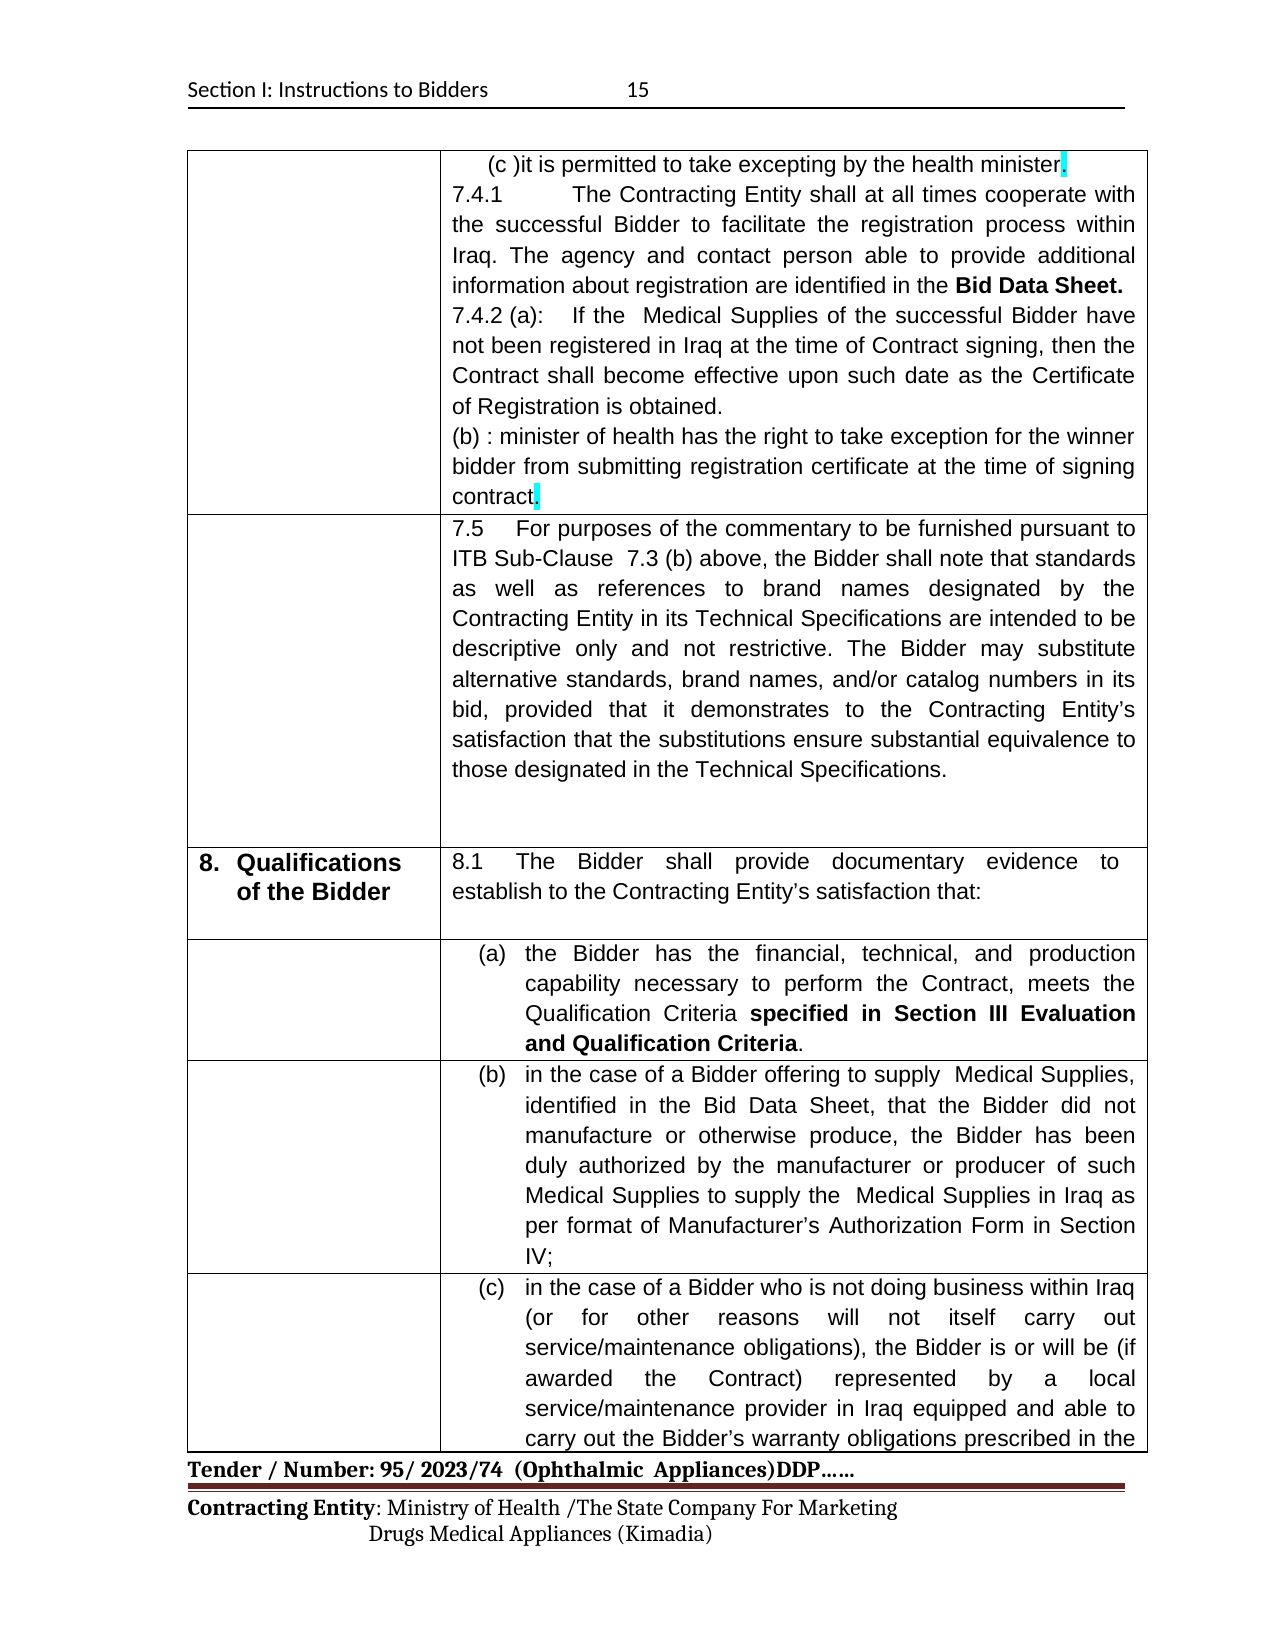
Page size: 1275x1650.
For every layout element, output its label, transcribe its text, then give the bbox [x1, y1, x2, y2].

table_cell 7.5 For purposes of the commentary to be furnished pursuant to ITB Sub-Clause 7.3 (b) above, the Bidder shall note that standards as well as references to brand names designated by the Contracting Entity in its Technical Specifications are intended to be descriptive only and not restrictive. The Bidder may substitute alternative standards, brand names, and/or catalog numbers in its bid, provided that it demonstrates to the Contracting Entity’s satisfaction that the substitutions ensure substantial equivalence to those designated in the Technical Specifications. [441, 515, 1147, 847]
table_cell (a) the Bidder has the financial, technical, and production capability necessary to perform the Contract, meets the Qualification Criteria specified in Section III Evaluation and Qualification Criteria. [441, 940, 1147, 1060]
table_cell [188, 1274, 440, 1451]
table_cell (b) in the case of a Bidder offering to supply Medical Supplies, identified in the Bid Data Sheet, that the Bidder did not manufacture or otherwise produce, the Bidder has been duly authorized by the manufacturer or producer of such Medical Supplies to supply the Medical Supplies in Iraq as per format of Manufacturer’s Authorization Form in Section IV; [441, 1061, 1147, 1273]
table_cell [441, 1274, 1147, 1451]
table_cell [441, 151, 1147, 513]
table_cell [188, 151, 440, 513]
table_cell 8.1 The Bidder shall provide documentary evidence to establish to the Contracting Entity’s satisfaction that: [441, 848, 1147, 938]
table_cell [188, 1061, 440, 1273]
table_cell [188, 515, 440, 847]
table_cell 8. Qualifications of the Bidder [188, 848, 440, 938]
table_cell [188, 940, 440, 1060]
